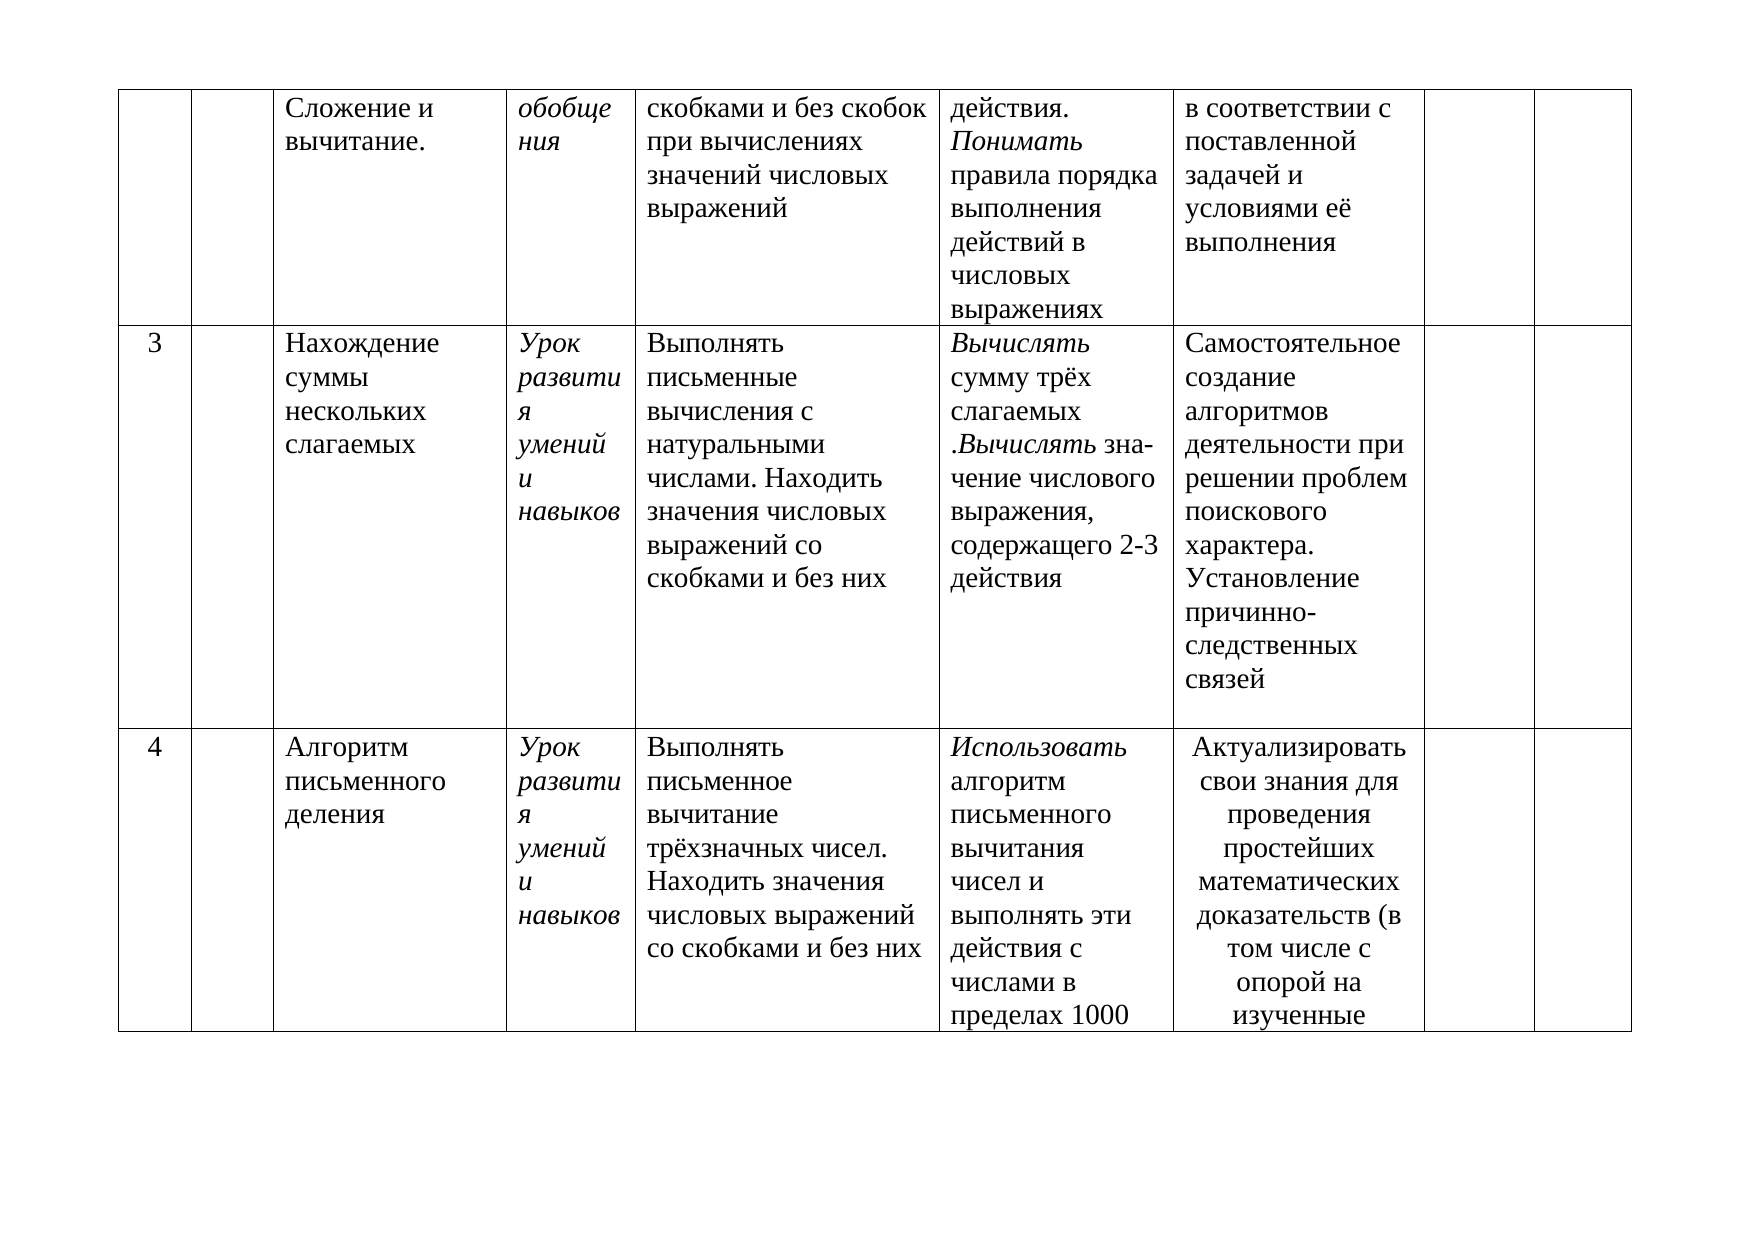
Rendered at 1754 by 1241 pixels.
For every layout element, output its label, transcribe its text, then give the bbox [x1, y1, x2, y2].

table_cell Самостоятельное создание алгоритмов деятельности при решении проблем поискового характера. Установление причинно-следственных связей [1174, 326, 1424, 728]
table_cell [274, 729, 506, 1031]
table_cell 3 [119, 326, 191, 728]
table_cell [1174, 729, 1424, 1031]
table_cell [636, 90, 939, 324]
table_cell [1535, 90, 1631, 324]
table_cell [192, 729, 273, 1031]
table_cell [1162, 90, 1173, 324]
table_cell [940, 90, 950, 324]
table_cell [192, 90, 273, 324]
table_cell [1425, 90, 1534, 324]
table_cell 4 [119, 729, 191, 1031]
table_cell Нахождение суммы нескольких слагаемых [274, 326, 506, 728]
table_cell Вычислять сумму трёх слагаемых.Вычислять значение числового выражения, содержащего 2-3 действия [940, 326, 1173, 728]
table_cell Выполнять письменные вычисления с натуральными числами. Находить значения числовых выражений со скобками и без них [636, 326, 939, 728]
table_cell [1535, 326, 1631, 728]
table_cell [274, 90, 506, 324]
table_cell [507, 729, 635, 1031]
table_cell [1425, 326, 1534, 728]
table_cell [192, 326, 273, 728]
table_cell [636, 729, 939, 1031]
table_cell [1535, 729, 1631, 1031]
table_cell 2 [119, 90, 191, 324]
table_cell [1174, 90, 1424, 324]
table_cell [1425, 729, 1534, 1031]
table_cell Урок развития умений и навыков [507, 326, 635, 728]
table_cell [507, 90, 635, 324]
